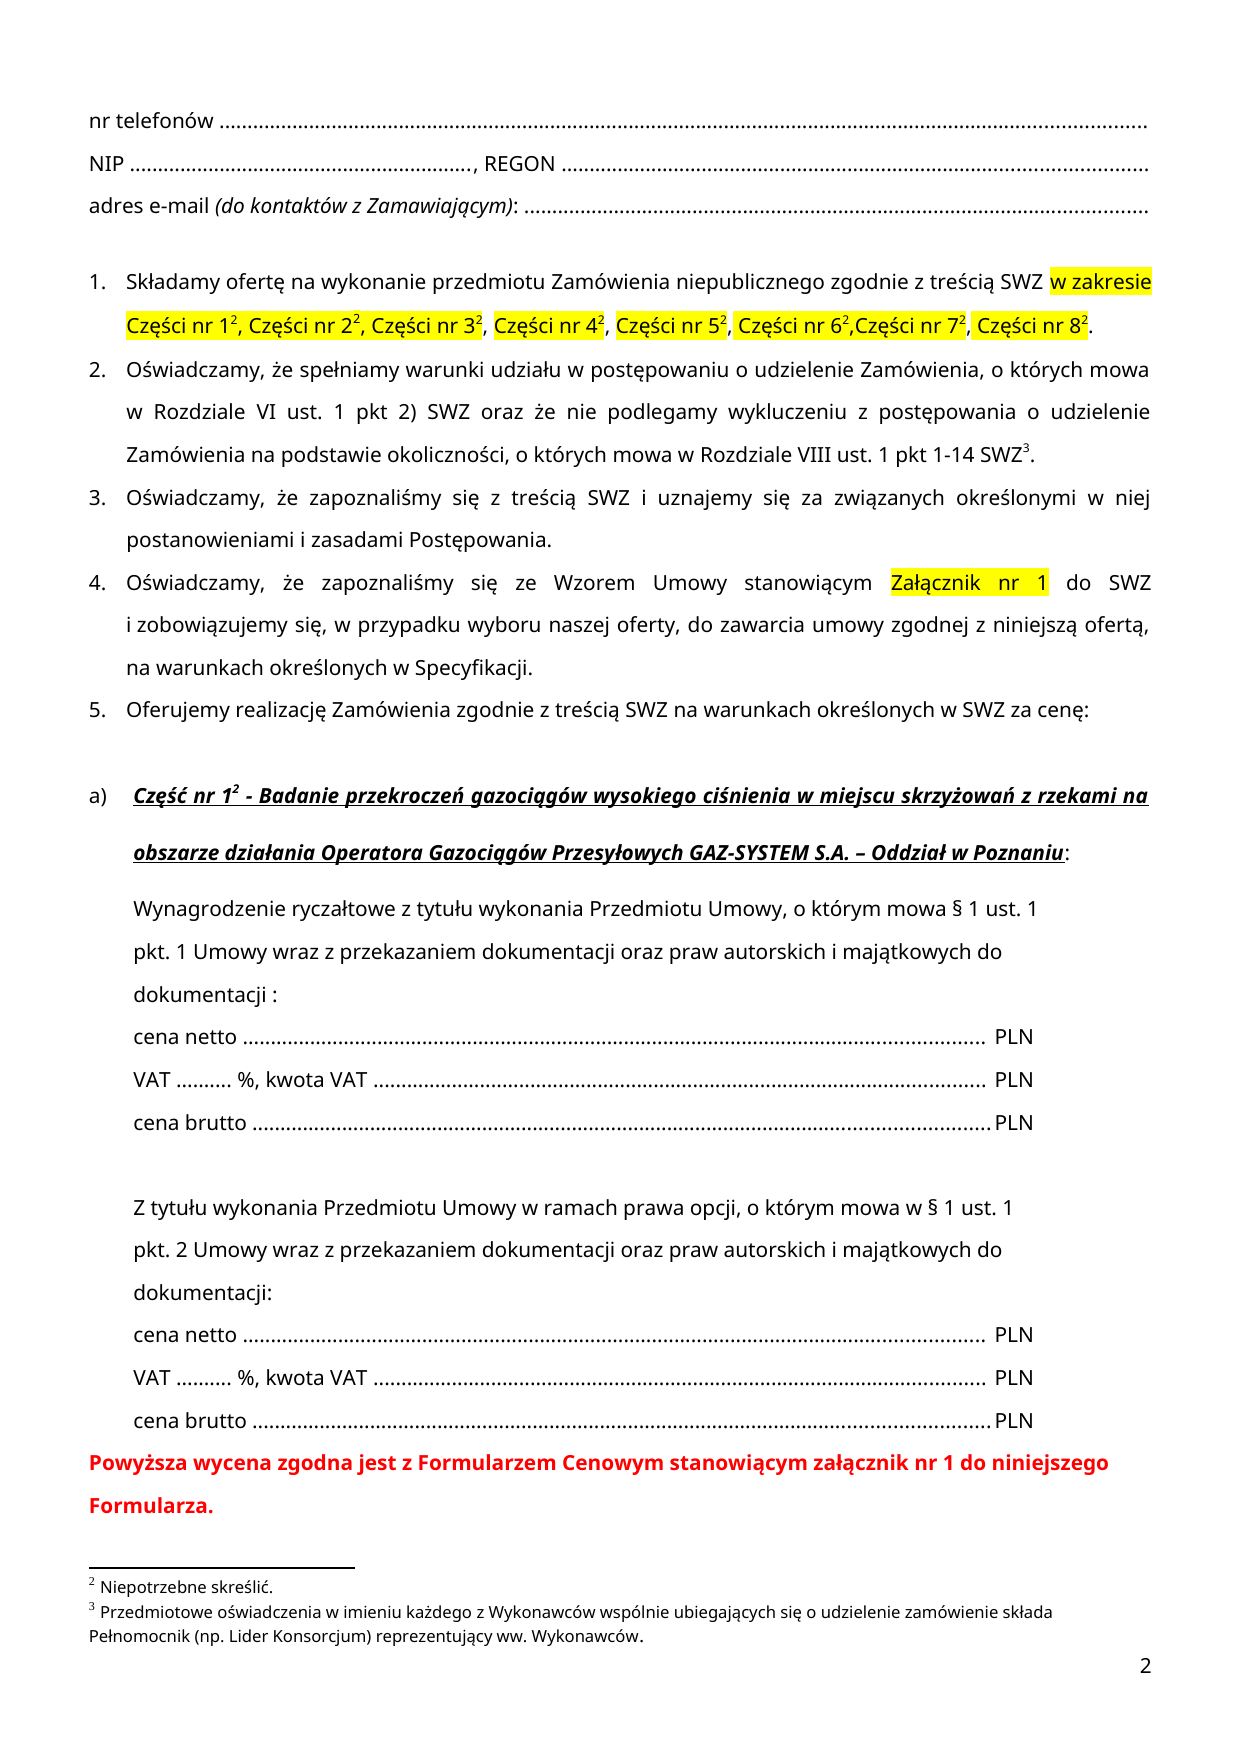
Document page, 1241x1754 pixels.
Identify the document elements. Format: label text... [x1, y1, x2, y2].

text VAT .......... %, kwota VAT PLN [133, 1363, 1152, 1392]
list Oferujemy realizację Zamówienia zgodnie z treścią SWZ na warunkach określonych w SWZ za cenę: [89, 696, 1152, 724]
text cena netto PLN [133, 1321, 1152, 1349]
text nr telefonów [89, 106, 1152, 135]
text pkt. 2 Umowy wraz z przekazaniem dokumentacji oraz praw autorskich i majątkowych do [133, 1235, 1152, 1264]
text Wynagrodzenie ryczałtowe z tytułu wykonania Przedmiotu Umowy, o którym mowa § 1 ust. 1 [133, 894, 1152, 923]
list Oświadczamy, że zapoznaliśmy się ze Wzorem Umowy stanowiącym Załącznik nr 1 do SWZ i zobowiązujemy się, w przypadku wyboru naszej oferty, do zawarcia umowy zgodnej z niniejszą ofertą, na warunkach określonych w Specyfikacji. [89, 568, 1152, 681]
list Składamy ofertę na wykonanie przedmiotu Zamówienia niepublicznego zgodnie z treścią SWZ w zakresie Części nr 1, Części nr 22, Części nr 32, Części nr 42, Części nr 52, Części nr 62,Części nr 72, Części nr 82. [89, 267, 1152, 340]
list Oświadczamy, że zapoznaliśmy się z treścią SWZ i uznajemy się za związanych określonymi w niej postanowieniami i zasadami Postępowania. [89, 483, 1152, 554]
text pkt. 1 Umowy wraz z przekazaniem dokumentacji oraz praw autorskich i majątkowych do [133, 937, 1152, 966]
text Powyższa wycena zgodna jest z Formularzem Cenowym stanowiącym załącznik nr 1 do niniejszego Formularza. [89, 1448, 1152, 1519]
text cena brutto PLN [133, 1406, 1152, 1434]
list Część nr 12 - Badanie przekroczeń gazociągów wysokiego ciśnienia w miejscu skrzyżowań z rzekami na obszarze działania Operatora Gazociągów Przesyłowych GAZ-SYSTEM S.A. – Oddział w Poznaniu: [89, 781, 1152, 866]
text VAT .......... %, kwota VAT PLN [133, 1065, 1152, 1093]
text NIP , REGON [89, 149, 1152, 177]
list Oświadczamy, że spełniamy warunki udziału w postępowaniu o udzielenie Zamówienia, o których mowa w Rozdziale VI ust. 1 pkt 2) SWZ oraz że nie podlegamy wykluczeniu z postępowania o udzielenie Zamówienia na podstawie okoliczności, o których mowa w Rozdziale VIII ust. 1 pkt 1-14 SWZ. [89, 355, 1152, 468]
text cena netto PLN [133, 1022, 1152, 1051]
text Z tytułu wykonania Przedmiotu Umowy w ramach prawa opcji, o którym mowa w § 1 ust. 1 [133, 1193, 1152, 1221]
text adres e-mail (do kontaktów z Zamawiającym): [89, 192, 1152, 220]
text cena brutto PLN [133, 1108, 1152, 1136]
text dokumentacji : [133, 980, 1152, 1008]
text dokumentacji: [133, 1278, 1152, 1306]
